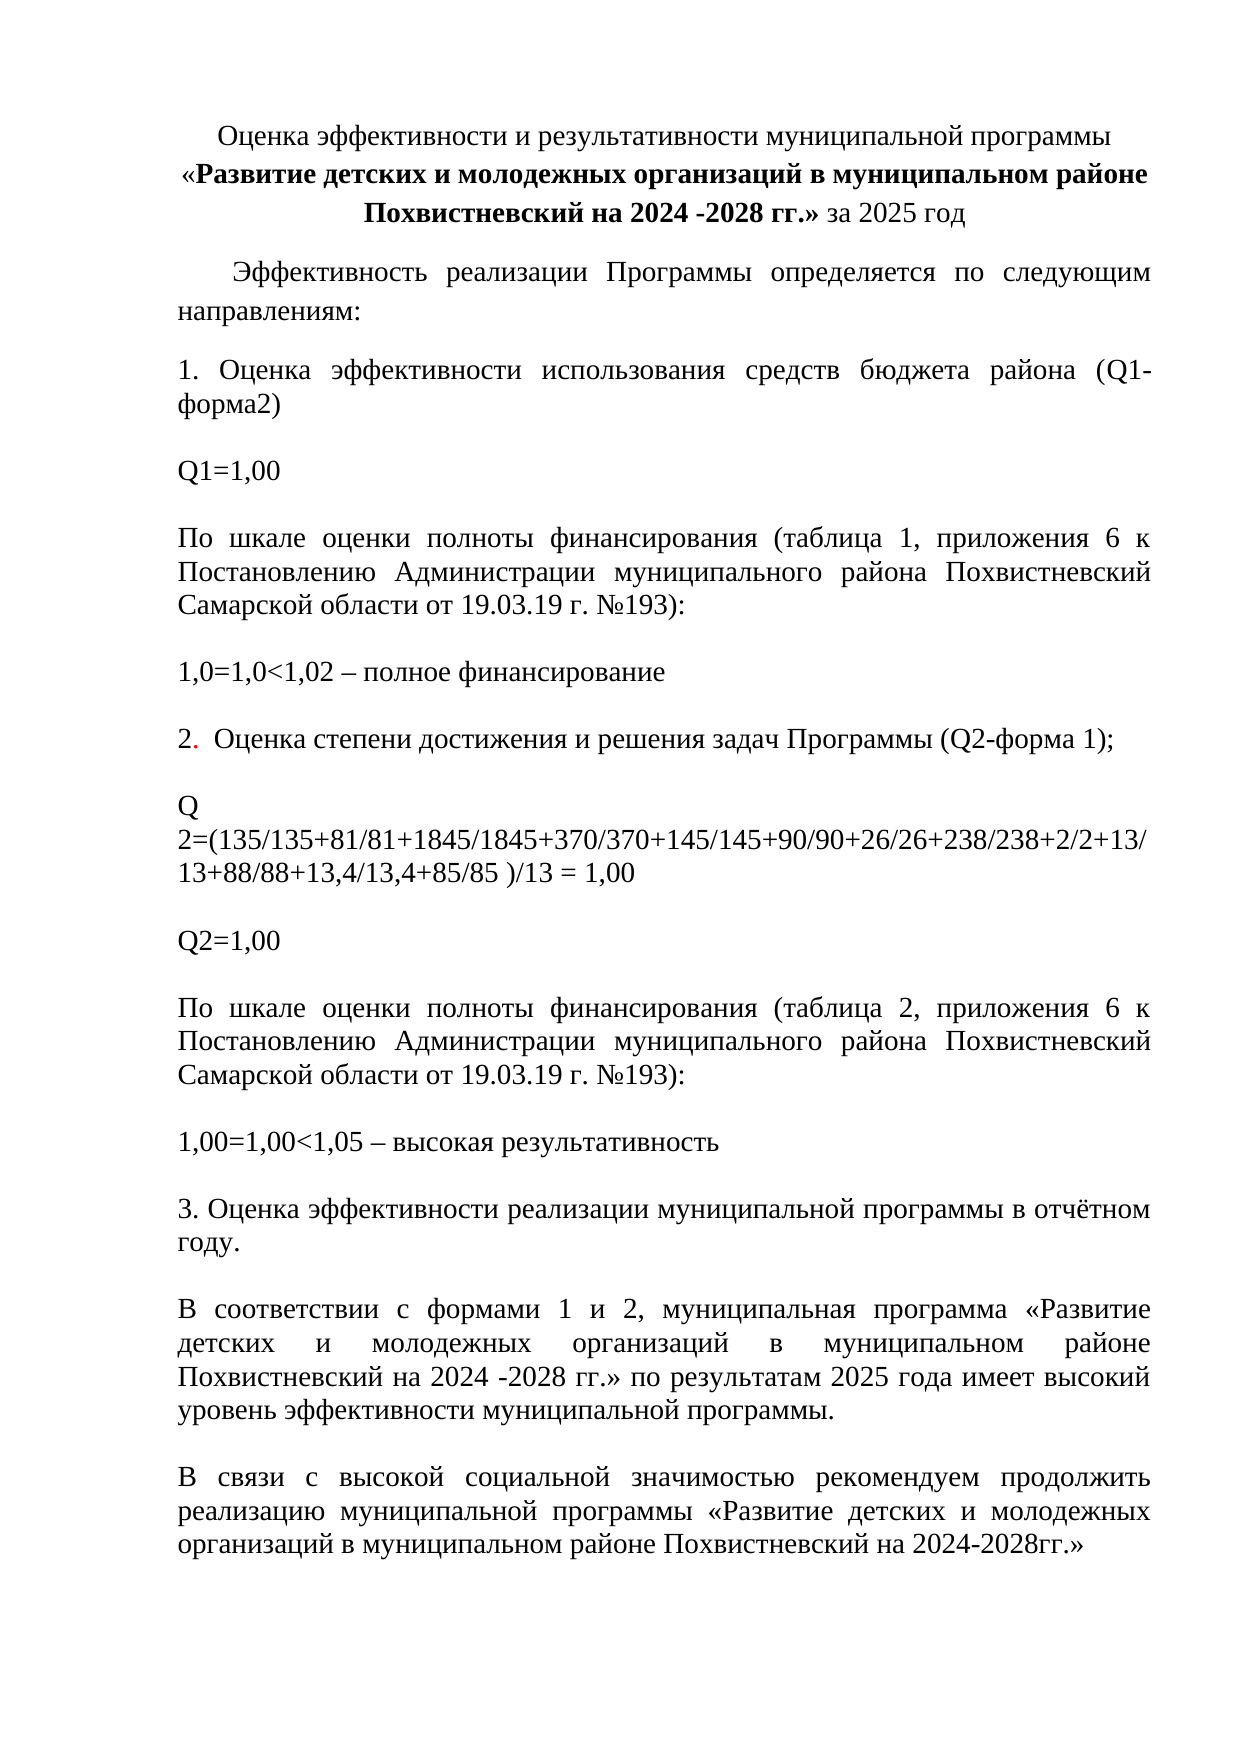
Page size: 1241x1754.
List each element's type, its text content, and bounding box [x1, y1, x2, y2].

text 1,00=1,00<1,05 – высокая результативность [177, 1124, 1152, 1157]
text В связи с высокой социальной значимостью рекомендуем продолжить реализацию муниципальной программы «Развитие детских и молодежных организаций в муниципальном районе Похвистневский на 2024-2028гг.» [177, 1459, 1152, 1560]
text 3. Оценка эффективности реализации муниципальной программы в отчётном году. [177, 1191, 1152, 1258]
text По шкале оценки полноты финансирования (таблица 2, приложения 6 к Постановлению Администрации муниципального района Похвистневский Самарской области от 19.03.19 г. №193): [177, 990, 1152, 1090]
text Q2=(135/135+81/81+1845/1845+370/370+145/145+90/90+26/26+238/238+2/2+13/13+88/88+13,4/13,4+85/85 )/13 = 1,00 [177, 788, 1152, 889]
text По шкале оценки полноты финансирования (таблица 1, приложения 6 к Постановлению Администрации муниципального района Похвистневский Самарской области от 19.03.19 г. №193): [177, 520, 1152, 621]
text Q2=1,00 [177, 923, 1152, 956]
text 1,0=1,0<1,02 – полное финансирование [177, 654, 1152, 688]
text 2. Оценка степени достижения и решения задач Программы (Q2-форма 1); [177, 721, 1152, 755]
text Оценка эффективности и результативности муниципальной программы «Развитие детских и молодежных организаций в муниципальном районе Похвистневский на 2024 -2028 гг.» за 2025 год [177, 118, 1152, 229]
text В соответствии с формами 1 и 2, муниципальная программа «Развитие детских и молодежных организаций в муниципальном районе Похвистневский на 2024 -2028 гг.» по результатам 2025 года имеет высокий уровень эффективности муниципальной программы. [177, 1292, 1152, 1426]
text Эффективность реализации Программы определяется по следующим направлениям: [177, 254, 1152, 327]
text Q1=1,00 [177, 453, 1152, 487]
text 1. Оценка эффективности использования средств бюджета района (Q1- форма2) [177, 352, 1152, 419]
